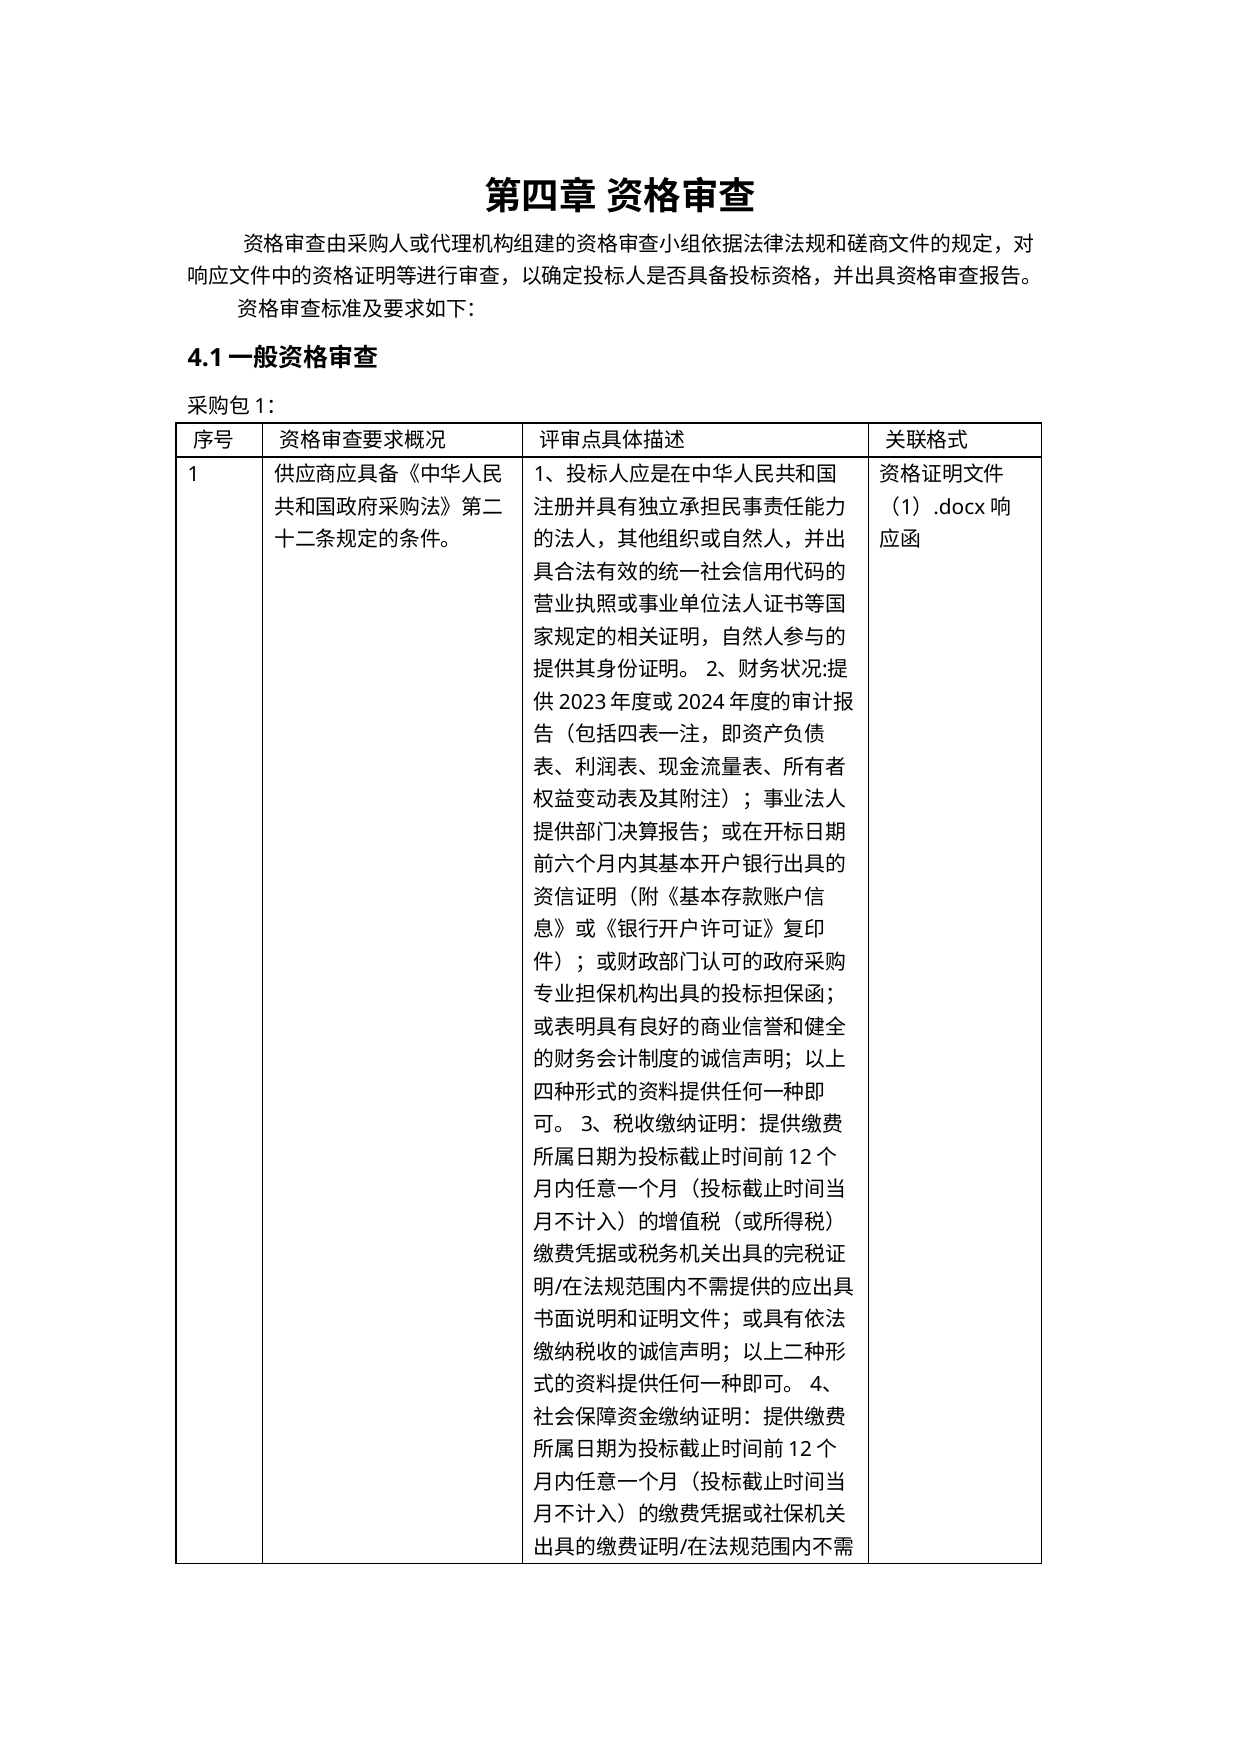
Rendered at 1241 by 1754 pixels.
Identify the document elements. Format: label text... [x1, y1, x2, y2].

table_cell 资格证明文件（1）.docx 响应函 [869, 458, 1041, 1563]
text 采购包1： [187, 389, 1053, 422]
text 4.1一般资格审查 [187, 324, 1053, 389]
text 资格审查由采购人或代理机构组建的资格审查小组依据法律法规和磋商文件的规定，对响应文件中的资格证明等进行审查，以确定投标人是否具备投标资格，并出具资格审查报告。 [187, 227, 1053, 292]
text 第四章 资格审查 [187, 162, 1053, 227]
table_cell 1 [177, 458, 262, 1563]
text 资格审查标准及要求如下： [187, 292, 1053, 324]
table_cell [523, 458, 868, 1563]
table_header 评审点具体描述 [523, 424, 868, 456]
table_header 关联格式 [869, 424, 1041, 456]
table_header 资格审查要求概况 [263, 424, 522, 456]
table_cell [263, 458, 522, 1563]
table_header 序号 [177, 424, 262, 456]
